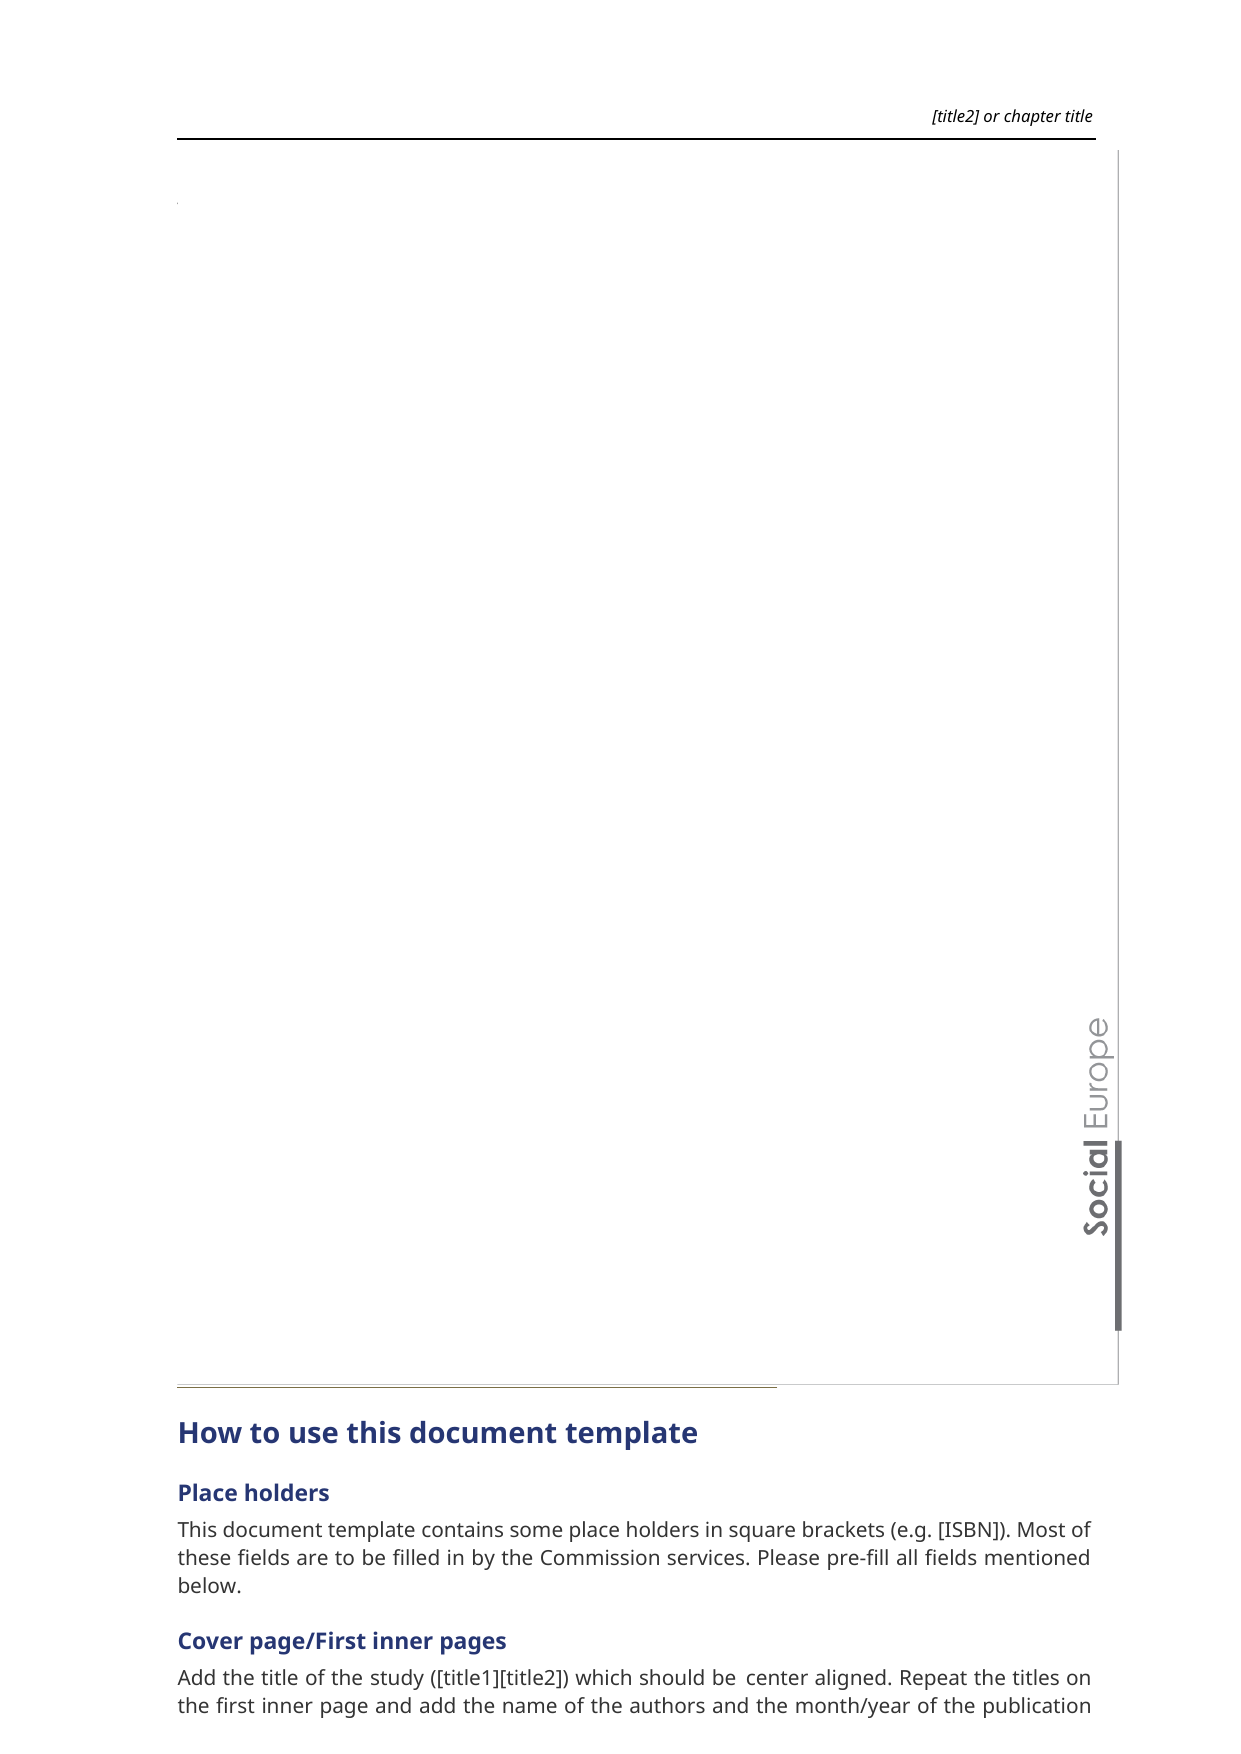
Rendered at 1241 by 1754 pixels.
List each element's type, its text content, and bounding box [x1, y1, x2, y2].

subtitle Place holders [177, 1477, 1092, 1508]
subtitle Cover page/First inner pages [177, 1625, 1092, 1656]
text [177, 1663, 1092, 1719]
text This document template contains some place holders in square brackets (e.g. [ISBN]). Most of these fields are to be filled in by the Commission services. Please pre-fill all fields mentioned below. [177, 1515, 1092, 1600]
subtitle How to use this document template [177, 1413, 1092, 1452]
picture [177, 150, 1122, 1385]
